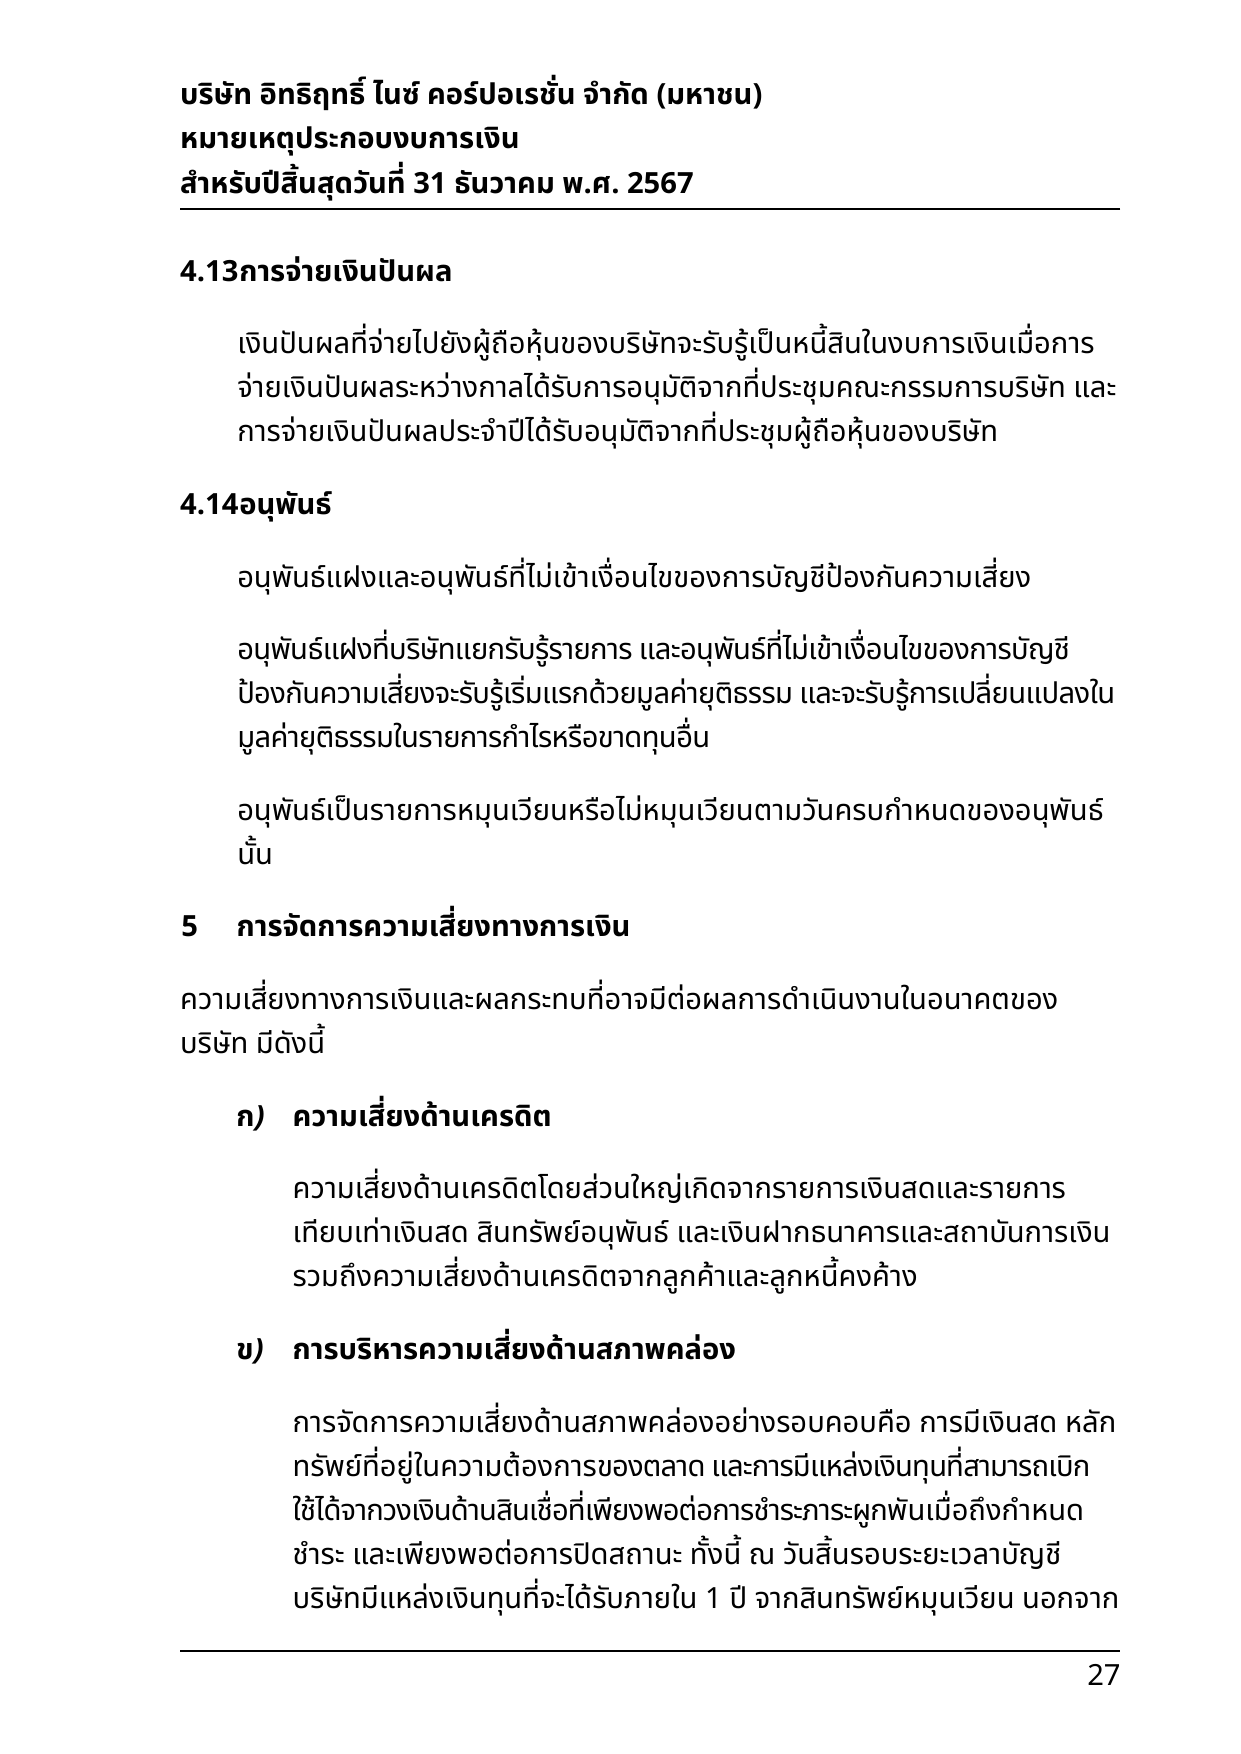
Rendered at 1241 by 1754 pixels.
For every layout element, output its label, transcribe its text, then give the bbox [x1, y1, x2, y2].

text อนุพันธ์แฝงที่บริษัทแยกรับรู้รายการ และอนุพันธ์ที่ไม่เข้าเงื่อนไขของการบัญชีป้องกันความเสี่ยงจะรับรู้เริ่มแรกด้วยมูลค่ายุติธรรม และจะรับรู้การเปลี่ยนแปลงในมูลค่ายุติธรรมในรายการกำไรหรือขาดทุนอื่น [237, 628, 1120, 761]
text อนุพันธ์แฝงและอนุพันธ์ที่ไม่เข้าเงื่อนไขของการบัญชีป้องกันความเสี่ยง [237, 556, 1120, 600]
text อนุพันธ์เป็นรายการหมุนเวียนหรือไม่หมุนเวียนตามวันครบกำหนดของอนุพันธ์นั้น [237, 789, 1120, 877]
text ความเสี่ยงทางการเงินและผลกระทบที่อาจมีต่อผลการดำเนินงานในอนาคตของบริษัท มีดังนี้ [180, 978, 1120, 1067]
list ความเสี่ยงด้านเครดิต [236, 1095, 1120, 1139]
subtitle 4.14 อนุพันธ์ [180, 483, 1120, 528]
table_header 5 การจัดการความเสี่ยงทางการเงิน [180, 906, 1121, 950]
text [292, 1401, 1120, 1622]
text ความเสี่ยงด้านเครดิตโดยส่วนใหญ่เกิดจากรายการเงินสดและรายการเทียบเท่าเงินสด สินทรัพย์อนุพันธ์ และเงินฝากธนาคารและสถาบันการเงิน รวมถึงความเสี่ยงด้านเครดิตจากลูกค้าและลูกหนี้คงค้าง [292, 1168, 1120, 1300]
text เงินปันผลที่จ่ายไปยังผู้ถือหุ้นของบริษัทจะรับรู้เป็นหนี้สินในงบการเงินเมื่อการจ่ายเงินปันผลระหว่างกาลได้รับการอนุมัติจากที่ประชุมคณะกรรมการบริษัท และการจ่ายเงินปันผลประจำปีได้รับอนุมัติจากที่ประชุมผู้ถือหุ้นของบริษัท [237, 323, 1120, 455]
list การบริหารความเสี่ยงด้านสภาพคล่อง [236, 1328, 1120, 1373]
subtitle 4.13 การจ่ายเงินปันผล [180, 250, 1120, 294]
